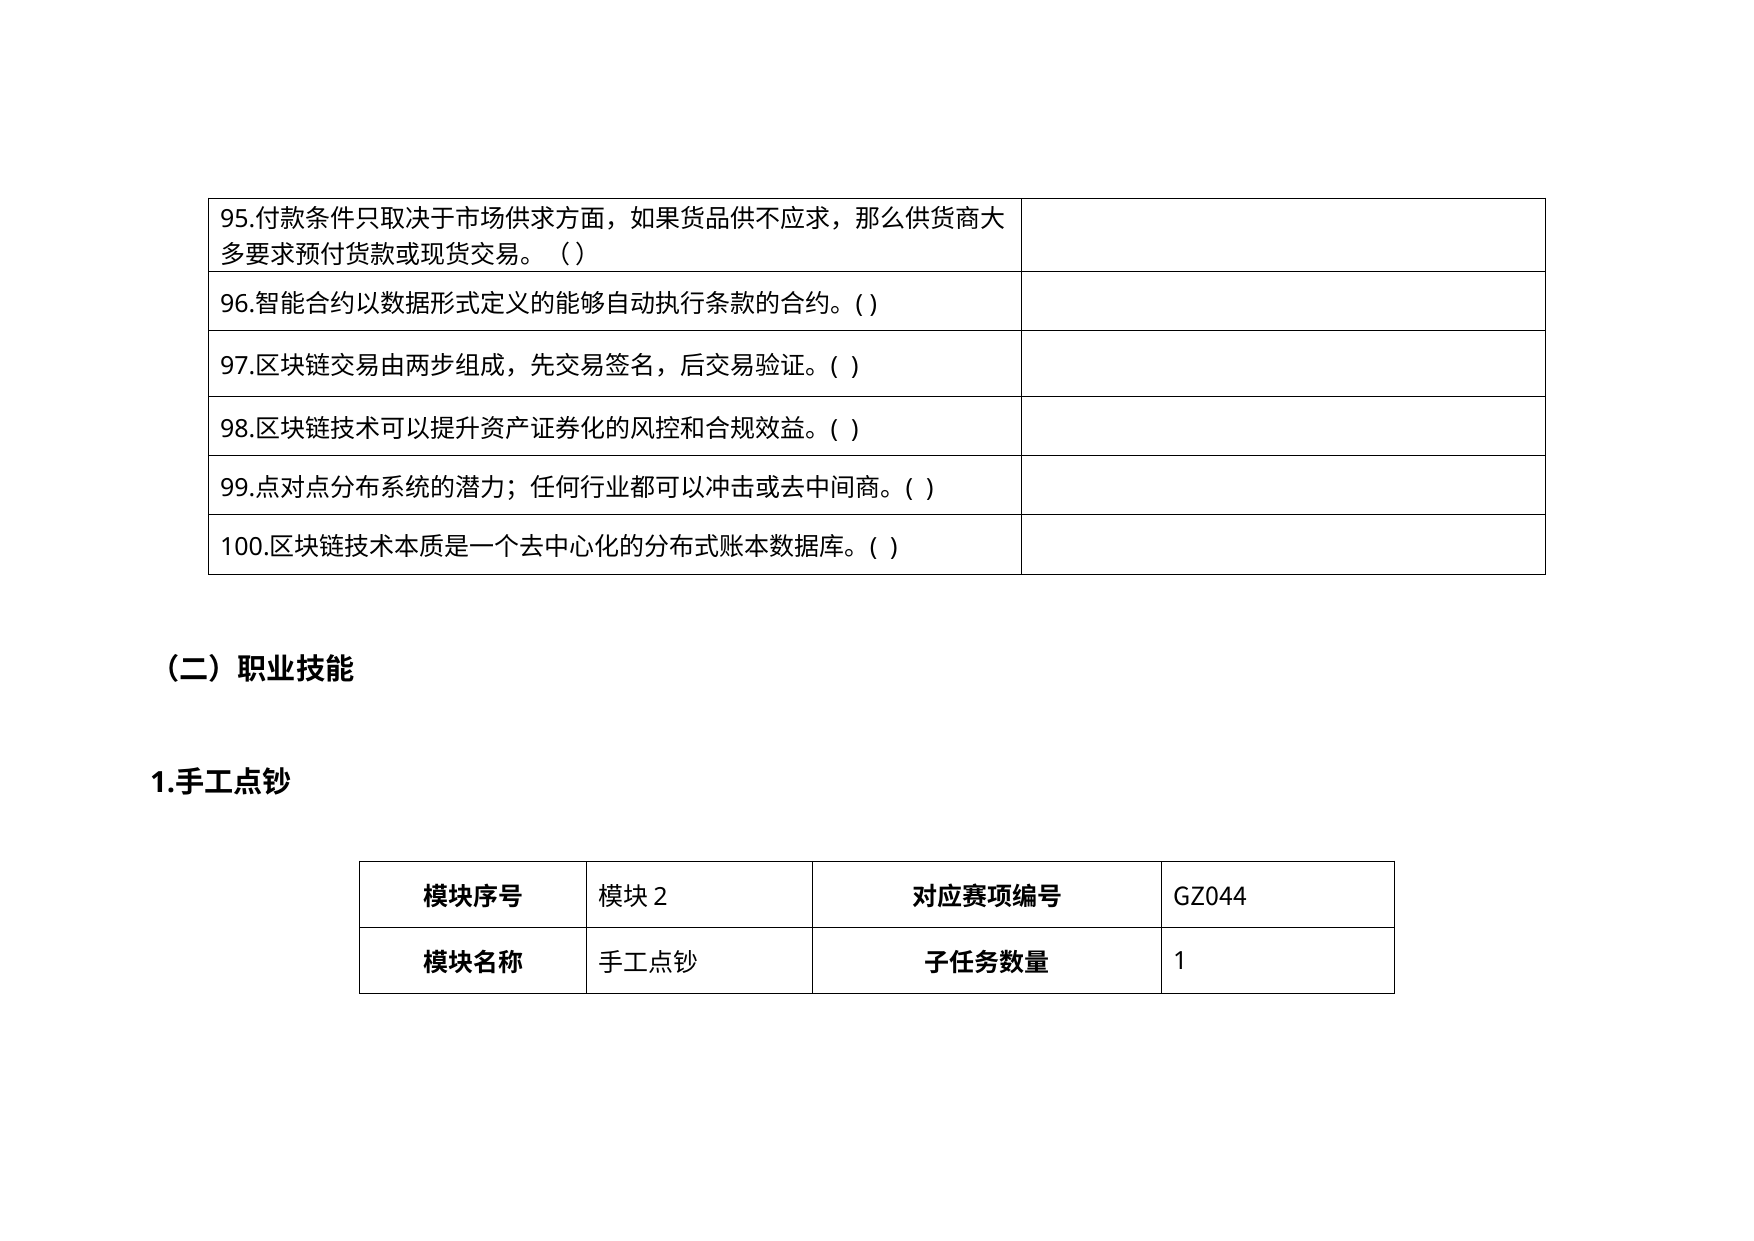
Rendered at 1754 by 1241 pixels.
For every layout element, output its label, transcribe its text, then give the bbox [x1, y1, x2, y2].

table_cell 95.付款条件只取决于市场供求方面，如果货品供不应求，那么供货商大多要求预付货款或现货交易。（ ） [209, 199, 1021, 271]
table_header 模块序号 [360, 862, 586, 927]
table_cell 97.区块链交易由两步组成，先交易签名，后交易验证。( ) [209, 331, 1021, 396]
table_cell [1022, 515, 1545, 573]
table_cell [1022, 331, 1545, 396]
table_cell 手工点钞 [587, 928, 812, 993]
table_cell [1022, 272, 1545, 330]
table_header 模块2 [587, 862, 812, 927]
table_cell 子任务数量 [813, 928, 1161, 993]
table_cell 模块名称 [360, 928, 586, 993]
table_cell 98.区块链技术可以提升资产证券化的风控和合规效益。( ) [209, 397, 1021, 455]
subtitle （二）职业技能 [150, 634, 1604, 699]
table_cell [1022, 397, 1545, 455]
table_cell [1022, 199, 1545, 271]
table_cell 96.智能合约以数据形式定义的能够自动执行条款的合约。( ) [209, 272, 1021, 330]
subtitle 1.手工点钞 [150, 747, 1604, 812]
table_cell 99.点对点分布系统的潜力；任何行业都可以冲击或去中间商。( ) [209, 456, 1021, 514]
table_header 对应赛项编号 [813, 862, 1161, 927]
table_cell 1 [1162, 928, 1394, 993]
table_cell 100.区块链技术本质是一个去中心化的分布式账本数据库。( ) [209, 515, 1021, 573]
table_header GZ044 [1162, 862, 1394, 927]
table_cell [1022, 456, 1545, 514]
